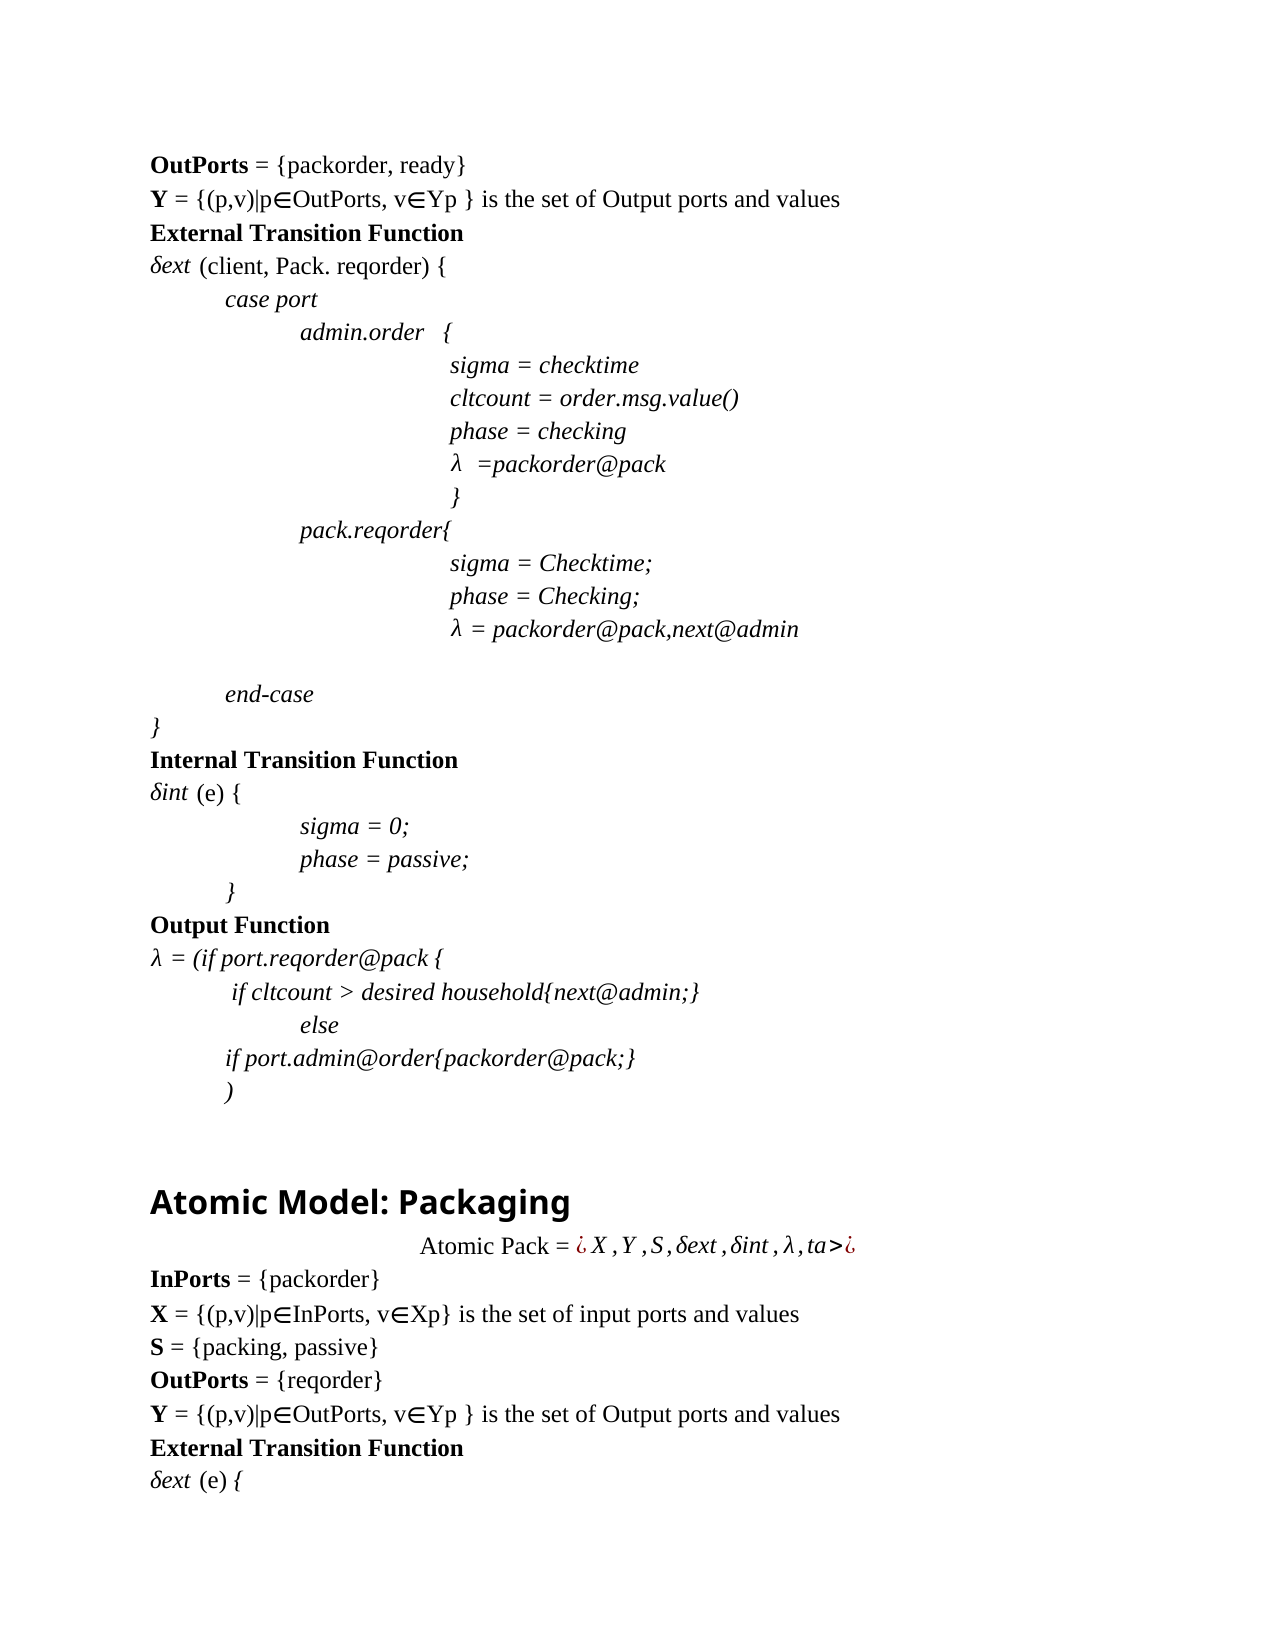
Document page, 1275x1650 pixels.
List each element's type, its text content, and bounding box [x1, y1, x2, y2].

text Internal Transition Function [150, 745, 1125, 774]
text cltcount = order.msg.value() [150, 383, 1125, 412]
text sigma = checktime [150, 350, 1125, 379]
text } [150, 712, 1125, 741]
text if cltcount > desired household{next@admin;} [150, 977, 1125, 1005]
text case port [150, 284, 1125, 313]
text sigma = 0; [150, 811, 1125, 840]
text phase = checking [150, 416, 1125, 445]
text phase = passive; [150, 844, 1125, 873]
text Atomic Pack = [150, 1231, 1125, 1260]
text (e) { [150, 1466, 1125, 1494]
text = packorder@pack,next@admin [150, 614, 1125, 643]
text admin.order { [150, 317, 1125, 346]
text X = {(p,v)|p∈InPorts, v∈Xp} is the set of input ports and values [150, 1297, 1125, 1327]
text S = {packing, passive} [150, 1332, 1125, 1361]
text if port.admin@order{packorder@pack;} [150, 1043, 1125, 1071]
text Y = {(p,v)|p∈OutPorts, v∈Yp } is the set of Output ports and values [150, 183, 1125, 213]
text =packorder@pack [150, 449, 1125, 478]
subtitle Atomic Model: Packaging [150, 1179, 1125, 1224]
text InPorts = {packorder} [150, 1264, 1125, 1293]
text External Transition Function [150, 1433, 1125, 1461]
text (client, Pack. reqorder) { [150, 251, 1125, 279]
text end-case [150, 679, 1125, 708]
text OutPorts = {reqorder} [150, 1365, 1125, 1394]
text pack.reqorder{ [150, 515, 1125, 544]
text } [150, 482, 1125, 511]
text External Transition Function [150, 218, 1125, 246]
text = (if port.reqorder@pack { [150, 943, 1125, 972]
text ) [150, 1076, 1125, 1104]
text phase = Checking; [150, 581, 1125, 610]
text sigma = Checktime; [150, 548, 1125, 577]
text Y = {(p,v)|p∈OutPorts, v∈Yp } is the set of Output ports and values [150, 1398, 1125, 1428]
text } [150, 877, 1125, 906]
text else [150, 1010, 1125, 1038]
text Output Function [150, 911, 1125, 939]
text OutPorts = {packorder, ready} [150, 150, 1125, 179]
text (e) { [150, 778, 1125, 807]
